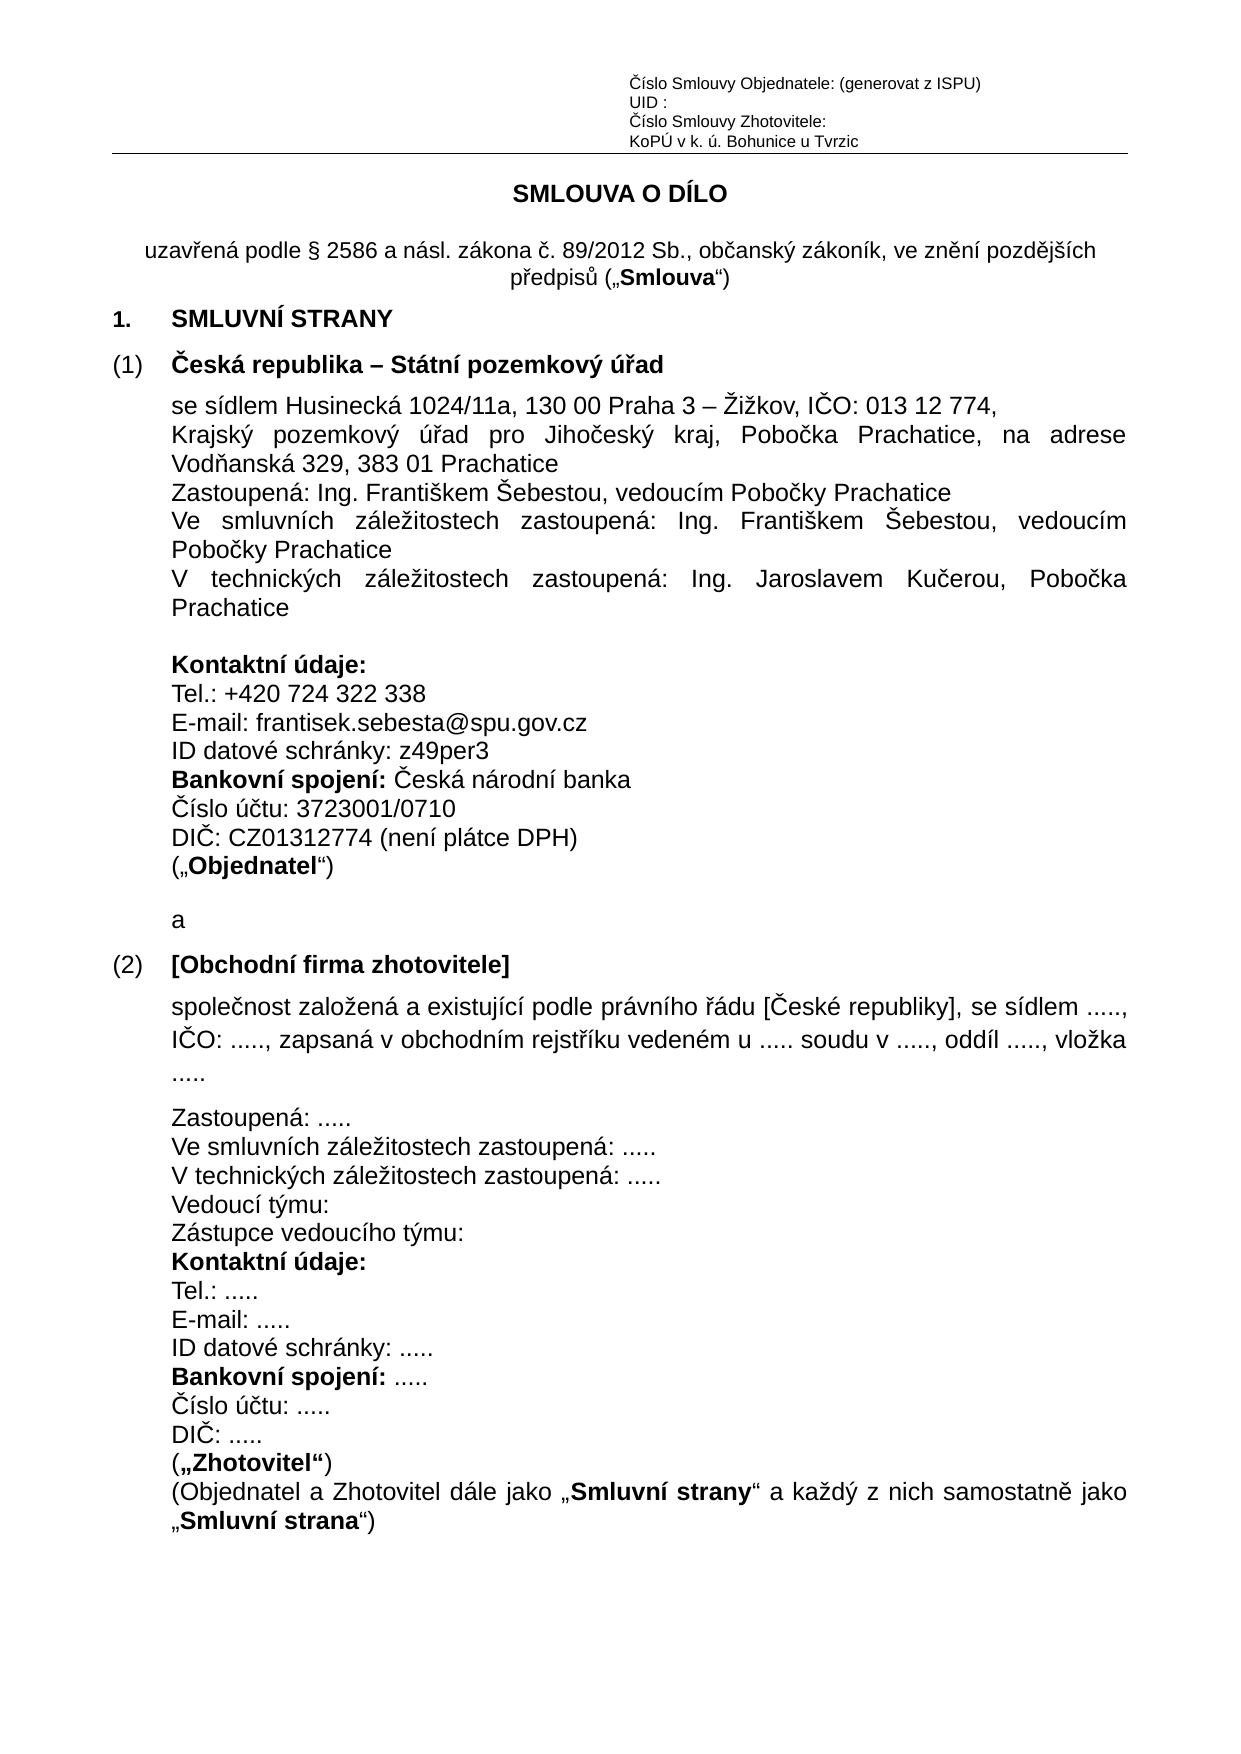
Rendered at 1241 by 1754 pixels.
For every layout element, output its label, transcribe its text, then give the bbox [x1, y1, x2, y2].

text Krajský pozemkový úřad pro Jihočeský kraj, Pobočka Prachatice, na adrese Vodňanská 329, 383 01 Prachatice [171, 420, 1128, 477]
text V technických záležitostech zastoupená: ..... [171, 1161, 1128, 1189]
text ID datové schránky: ..... [171, 1333, 1128, 1362]
list Česká republika – Státní pozemkový úřad [112, 350, 1128, 379]
text se sídlem Husinecká 1024/11a, 130 00 Praha 3 – Žižkov, IČO: 013 12 774, [171, 391, 1128, 420]
text V technických záležitostech zastoupená: Ing. Jaroslavem Kučerou, Pobočka Prachatice [171, 564, 1128, 621]
subtitle SMLUVNÍ STRANY [112, 304, 1128, 333]
text Tel.: +420 724 322 338 [171, 679, 1128, 707]
text Kontaktní údaje: [171, 1247, 1128, 1276]
text DIČ: ..... [171, 1419, 1128, 1448]
text Ve smluvních záležitostech zastoupená: ..... [171, 1132, 1128, 1161]
text Bankovní spojení: Česká národní banka [171, 765, 1128, 794]
text Číslo účtu: 3723001/0710 [171, 794, 1128, 822]
title SMLOUVA O DÍLO [112, 179, 1128, 208]
text Ve smluvních záležitostech zastoupená: Ing. Františkem Šebestou, vedoucím Pobočky Prachatice [171, 506, 1128, 564]
text společnost založená a existující podle právního řádu [České republiky], se sídlem ....., IČO: ....., zapsaná v obchodním rejstříku vedeném u ..... soudu v ....., oddíl ....., vložka ..... [171, 992, 1128, 1087]
list [Obchodní firma zhotovitele] [112, 951, 1128, 979]
text Tel.: ..... [171, 1276, 1128, 1304]
text Vedoucí týmu: [171, 1189, 1128, 1218]
text Zástupce vedoucího týmu: [171, 1218, 1128, 1247]
text Zastoupená: Ing. Františkem Šebestou, vedoucím Pobočky Prachatice [171, 477, 1128, 506]
text DIČ: CZ01312774 (není plátce DPH) [171, 822, 1128, 851]
text („Objednatel“) [171, 851, 980, 880]
text Kontaktní údaje: [171, 650, 1128, 679]
text E-mail: frantisek.sebesta@spu.gov.cz [171, 707, 1128, 736]
text ID datové schránky: z49per3 [171, 736, 1128, 765]
text E-mail: ..... [171, 1304, 1128, 1333]
text Číslo účtu: ..... [171, 1391, 1128, 1419]
text a [171, 905, 1128, 934]
text (Objednatel a Zhotovitel dále jako „Smluvní strany“ a každý z nich samostatně jako „Smluvní strana“) [171, 1477, 1128, 1534]
text Bankovní spojení: ..... [171, 1362, 1128, 1391]
text Zastoupená: ..... [171, 1103, 1128, 1132]
list uzavřená podle § 2586 a násl. zákona č. 89/2012 Sb., občanský zákoník, ve znění pozdějších předpisů („Smlouva“) [112, 237, 1128, 290]
text („Zhotovitel“) [171, 1448, 1128, 1477]
